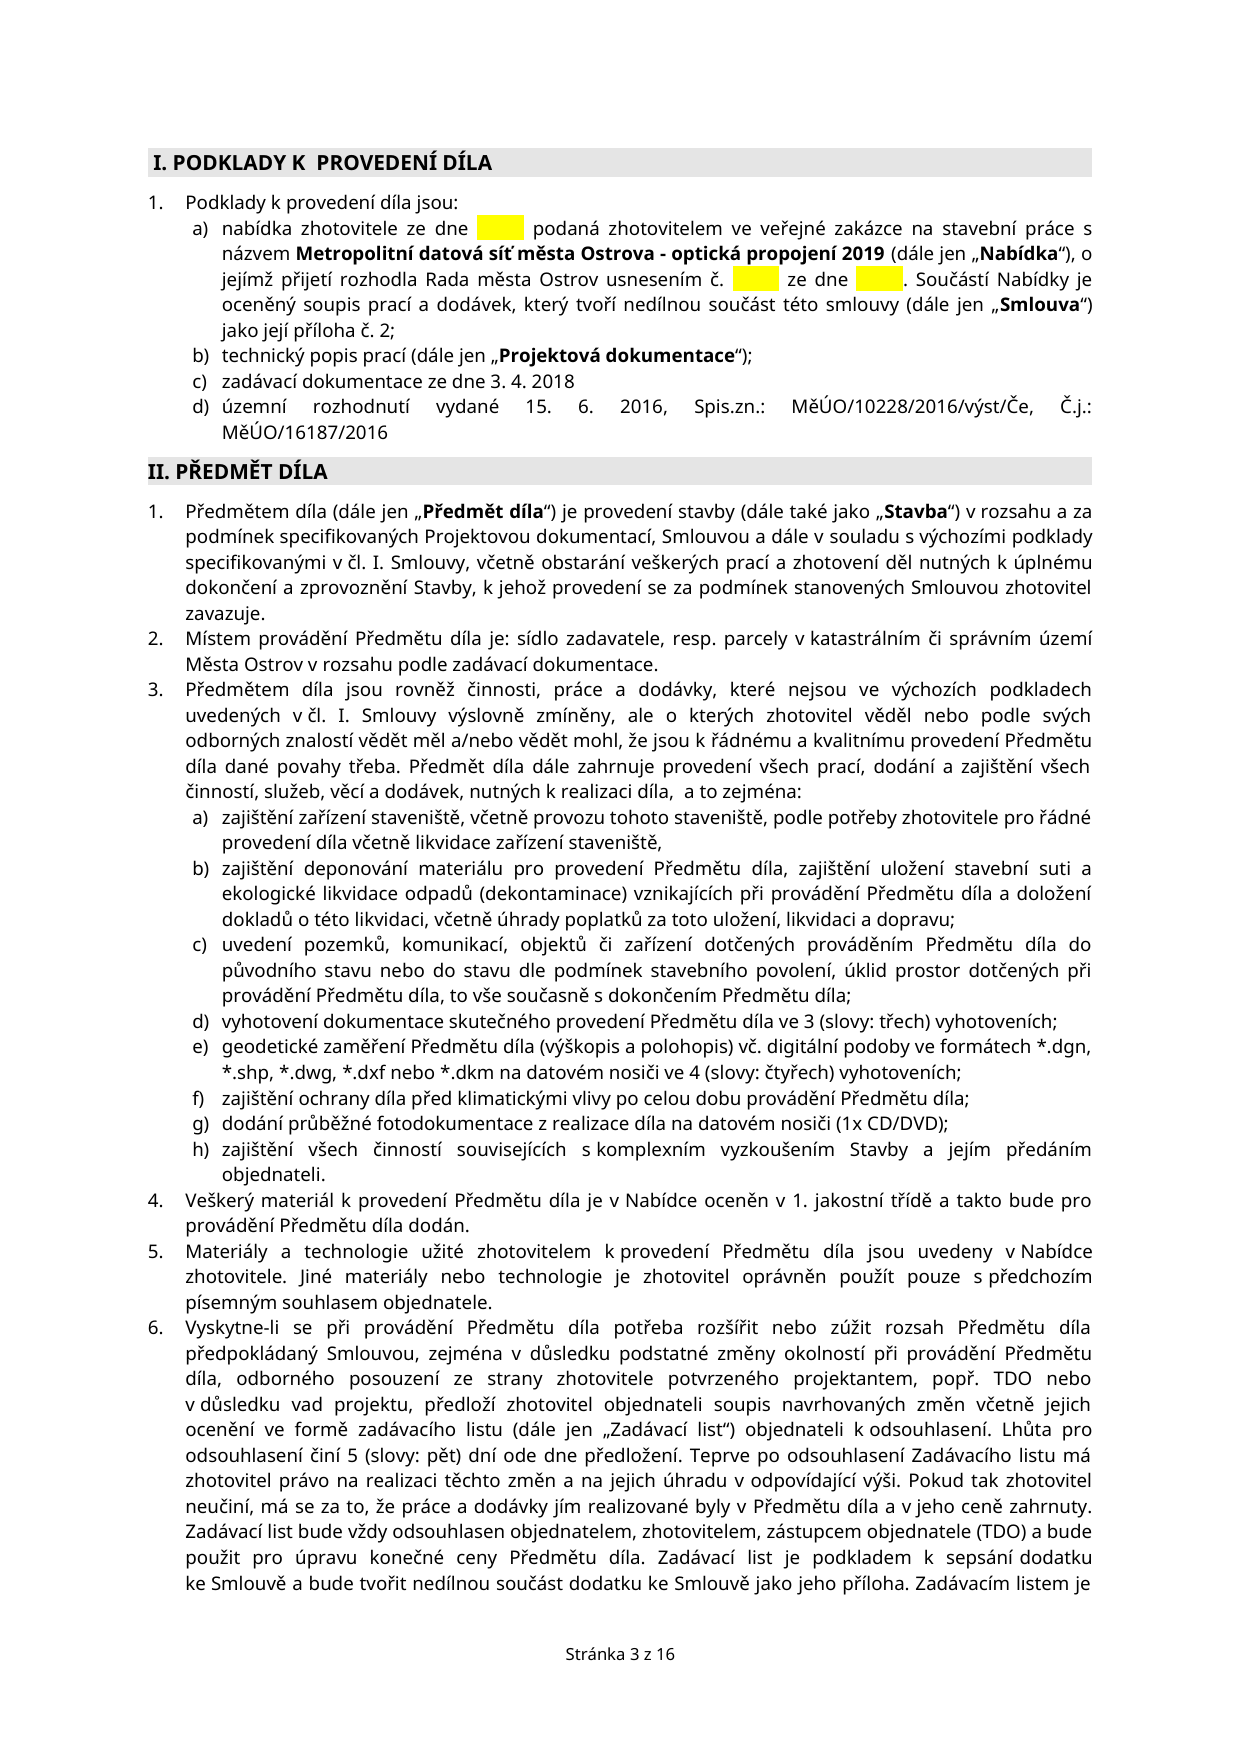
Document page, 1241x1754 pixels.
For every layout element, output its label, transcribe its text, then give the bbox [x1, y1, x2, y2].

list Materiály a technologie užité zhotovitelem k provedení Předmětu díla jsou uvedeny v Nabídce zhotovitele. Jiné materiály nebo technologie je zhotovitel oprávněn použít pouze s předchozím písemným souhlasem objednatele. [148, 1238, 1092, 1314]
list vyhotovení dokumentace skutečného provedení Předmětu díla ve 3 (slovy: třech) vyhotoveních; [192, 1008, 1092, 1034]
list Podklady k provedení díla jsou: [148, 189, 1092, 215]
list Předmětem díla jsou rovněž činnosti, práce a dodávky, které nejsou ve výchozích podkladech uvedených v čl. I. Smlouvy výslovně zmíněny, ale o kterých zhotovitel věděl nebo podle svých odborných znalostí vědět měl a/nebo vědět mohl, že jsou k řádnému a kvalitnímu provedení Předmětu díla dané povahy třeba. Předmět díla dále zahrnuje provedení všech prací, dodání a zajištění všech činností, služeb, věcí a dodávek, nutných k realizaci díla, a to zejména: [148, 677, 1092, 804]
list územní rozhodnutí vydané 15. 6. 2016, Spis.zn.: MěÚO/10228/2016/výst/Če, Č.j.: MěÚO/16187/2016 [192, 393, 1092, 444]
list Místem provádění Předmětu díla je: sídlo zadavatele, resp. parcely v katastrálním či správním území Města Ostrov v rozsahu podle zadávací dokumentace. [148, 626, 1092, 677]
list Předmětem díla (dále jen „Předmět díla“) je provedení stavby (dále také jako „Stavba“) v rozsahu a za podmínek specifikovaných Projektovou dokumentací, Smlouvou a dále v souladu s výchozími podklady specifikovanými v čl. I. Smlouvy, včetně obstarání veškerých prací a zhotovení děl nutných k úplnému dokončení a zprovoznění Stavby, k jehož provedení se za podmínek stanovených Smlouvou zhotovitel zavazuje. [148, 498, 1092, 626]
list zajištění zařízení staveniště, včetně provozu tohoto staveniště, podle potřeby zhotovitele pro řádné provedení díla včetně likvidace zařízení staveniště, [192, 804, 1092, 855]
list uvedení pozemků, komunikací, objektů či zařízení dotčených prováděním Předmětu díla do původního stavu nebo do stavu dle podmínek stavebního povolení, úklid prostor dotčených při provádění Předmětu díla, to vše současně s dokončením Předmětu díla; [192, 932, 1092, 1008]
list geodetické zaměření Předmětu díla (výškopis a polohopis) vč. digitální podoby ve formátech *.dgn, *.shp, *.dwg, *.dxf nebo *.dkm na datovém nosiči ve 4 (slovy: čtyřech) vyhotoveních; [192, 1034, 1092, 1085]
text II. PŘedmět díla [148, 457, 1092, 485]
list technický popis prací (dále jen „Projektová dokumentace“); [192, 342, 1092, 368]
list nabídka zhotovitele ze dne podaná zhotovitelem ve veřejné zakázce na stavební práce s názvem Metropolitní datová síť města Ostrova - optická propojení 2019 (dále jen „Nabídka“), o jejímž přijetí rozhodla Rada města Ostrov usnesením č. ze dne . Součástí Nabídky je oceněný soupis prací a dodávek, který tvoří nedílnou součást této smlouvy (dále jen „Smlouva“) jako její příloha č. 2; [192, 215, 1092, 342]
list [148, 1314, 1092, 1595]
list Veškerý materiál k provedení Předmětu díla je v Nabídce oceněn v 1. jakostní třídě a takto bude pro provádění Předmětu díla dodán. [148, 1187, 1092, 1238]
list zajištění všech činností souvisejících s komplexním vyzkoušením Stavby a jejím předáním objednateli. [192, 1136, 1092, 1187]
list zajištění deponování materiálu pro provedení Předmětu díla, zajištění uložení stavební suti a ekologické likvidace odpadů (dekontaminace) vznikajících při provádění Předmětu díla a doložení dokladů o této likvidaci, včetně úhrady poplatků za toto uložení, likvidaci a dopravu; [192, 855, 1092, 932]
text I. podklady k provedení díla [148, 148, 1092, 177]
list zajištění ochrany díla před klimatickými vlivy po celou dobu provádění Předmětu díla; [192, 1085, 1092, 1110]
list dodání průběžné fotodokumentace z realizace díla na datovém nosiči (1x CD/DVD); [192, 1110, 1092, 1136]
list zadávací dokumentace ze dne 3. 4. 2018 [192, 368, 1092, 393]
